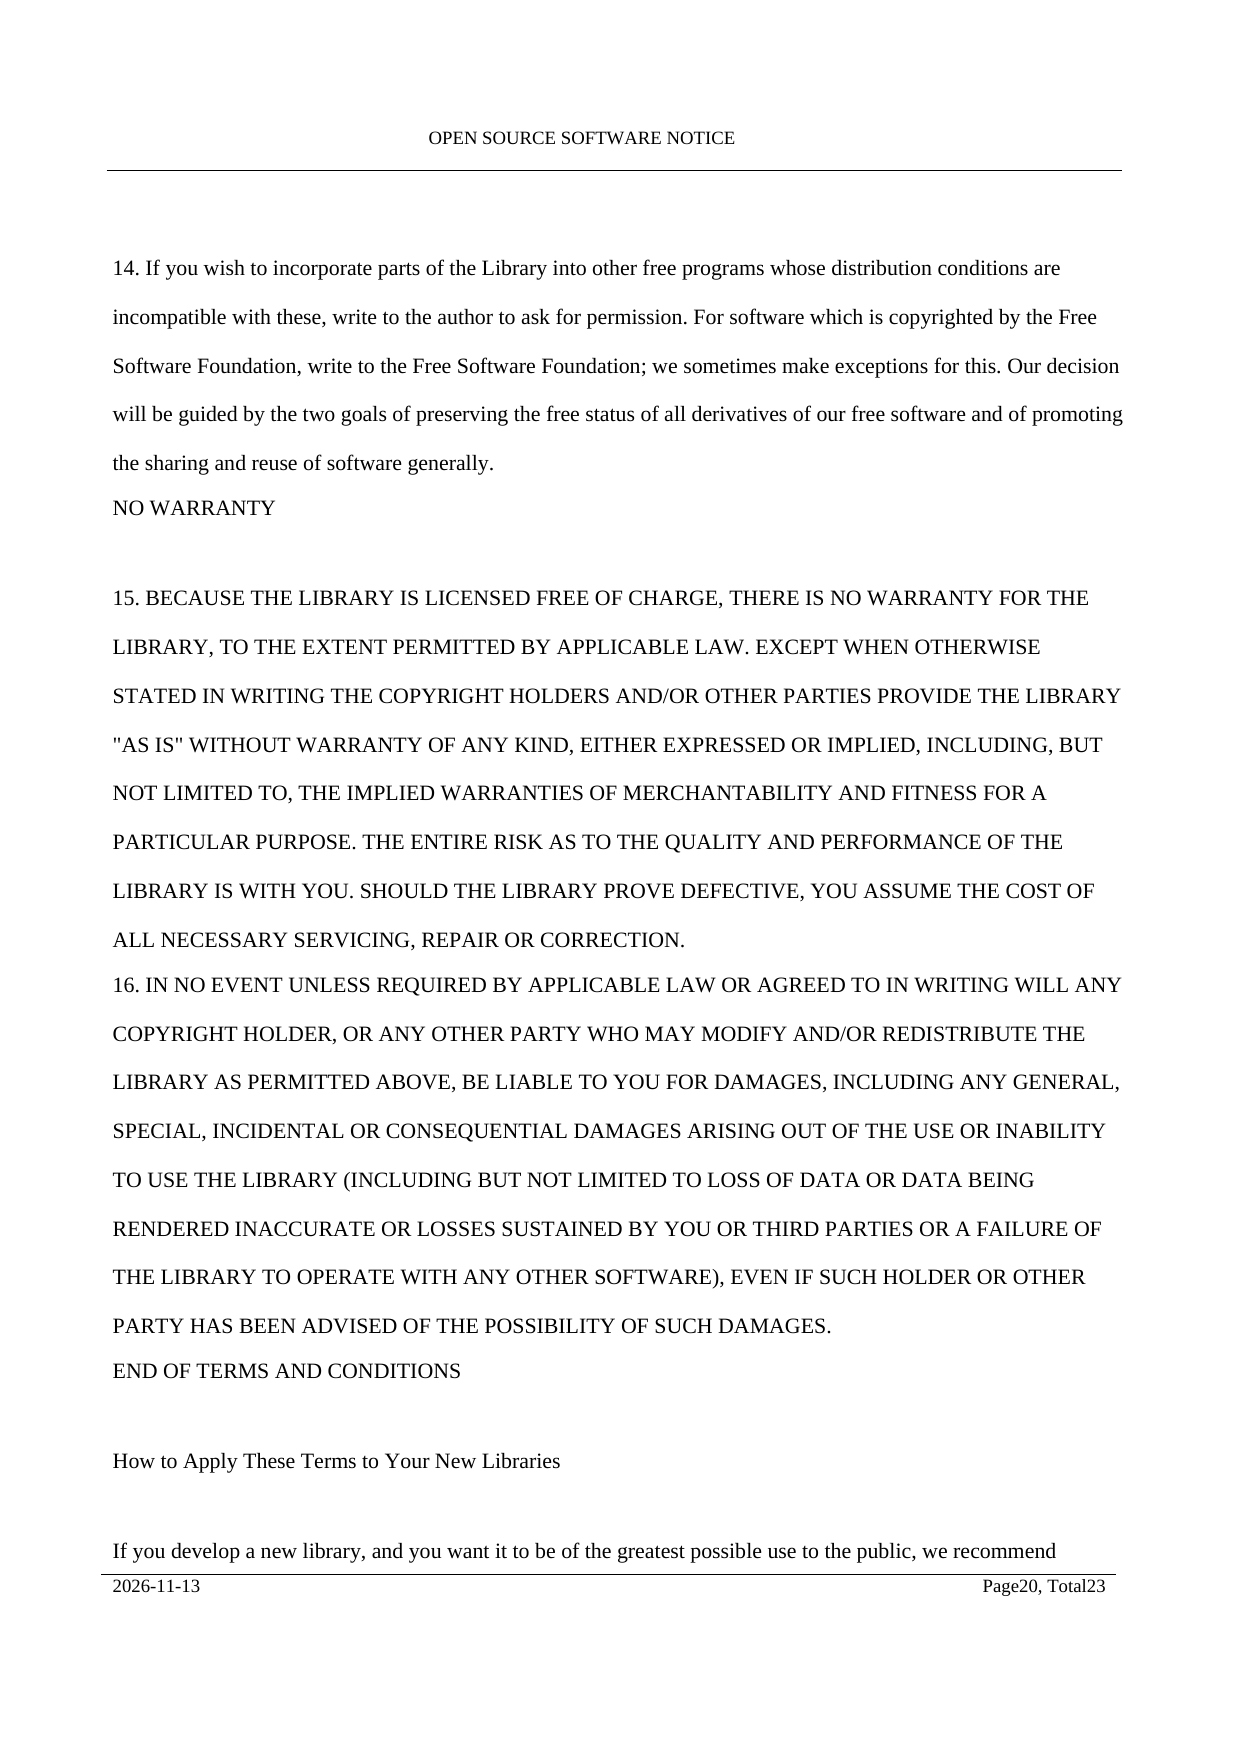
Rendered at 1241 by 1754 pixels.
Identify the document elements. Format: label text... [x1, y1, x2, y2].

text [112, 1535, 1128, 1567]
text How to Apply These Terms to Your New Libraries [112, 1445, 1128, 1477]
text NO WARRANTY [112, 492, 1128, 524]
text 15. BECAUSE THE LIBRARY IS LICENSED FREE OF CHARGE, THERE IS NO WARRANTY FOR THE LIBRARY, TO THE EXTENT PERMITTED BY APPLICABLE LAW. EXCEPT WHEN OTHERWISE STATED IN WRITING THE COPYRIGHT HOLDERS AND/OR OTHER PARTIES PROVIDE THE LIBRARY "AS IS" WITHOUT WARRANTY OF ANY KIND, EITHER EXPRESSED OR IMPLIED, INCLUDING, BUT NOT LIMITED TO, THE IMPLIED WARRANTIES OF MERCHANTABILITY AND FITNESS FOR A PARTICULAR PURPOSE. THE ENTIRE RISK AS TO THE QUALITY AND PERFORMANCE OF THE LIBRARY IS WITH YOU. SHOULD THE LIBRARY PROVE DEFECTIVE, YOU ASSUME THE COST OF ALL NECESSARY SERVICING, REPAIR OR CORRECTION. [112, 582, 1128, 956]
text 16. IN NO EVENT UNLESS REQUIRED BY APPLICABLE LAW OR AGREED TO IN WRITING WILL ANY COPYRIGHT HOLDER, OR ANY OTHER PARTY WHO MAY MODIFY AND/OR REDISTRIBUTE THE LIBRARY AS PERMITTED ABOVE, BE LIABLE TO YOU FOR DAMAGES, INCLUDING ANY GENERAL, SPECIAL, INCIDENTAL OR CONSEQUENTIAL DAMAGES ARISING OUT OF THE USE OR INABILITY TO USE THE LIBRARY (INCLUDING BUT NOT LIMITED TO LOSS OF DATA OR DATA BEING RENDERED INACCURATE OR LOSSES SUSTAINED BY YOU OR THIRD PARTIES OR A FAILURE OF THE LIBRARY TO OPERATE WITH ANY OTHER SOFTWARE), EVEN IF SUCH HOLDER OR OTHER PARTY HAS BEEN ADVISED OF THE POSSIBILITY OF SUCH DAMAGES. [112, 968, 1128, 1342]
text END OF TERMS AND CONDITIONS [112, 1354, 1128, 1387]
text 14. If you wish to incorporate parts of the Library into other free programs whose distribution conditions are incompatible with these, write to the author to ask for permission. For software which is copyrighted by the Free Software Foundation, write to the Free Software Foundation; we sometimes make exceptions for this. Our decision will be guided by the two goals of preserving the free status of all derivatives of our free software and of promoting the sharing and reuse of software generally. [112, 251, 1128, 479]
